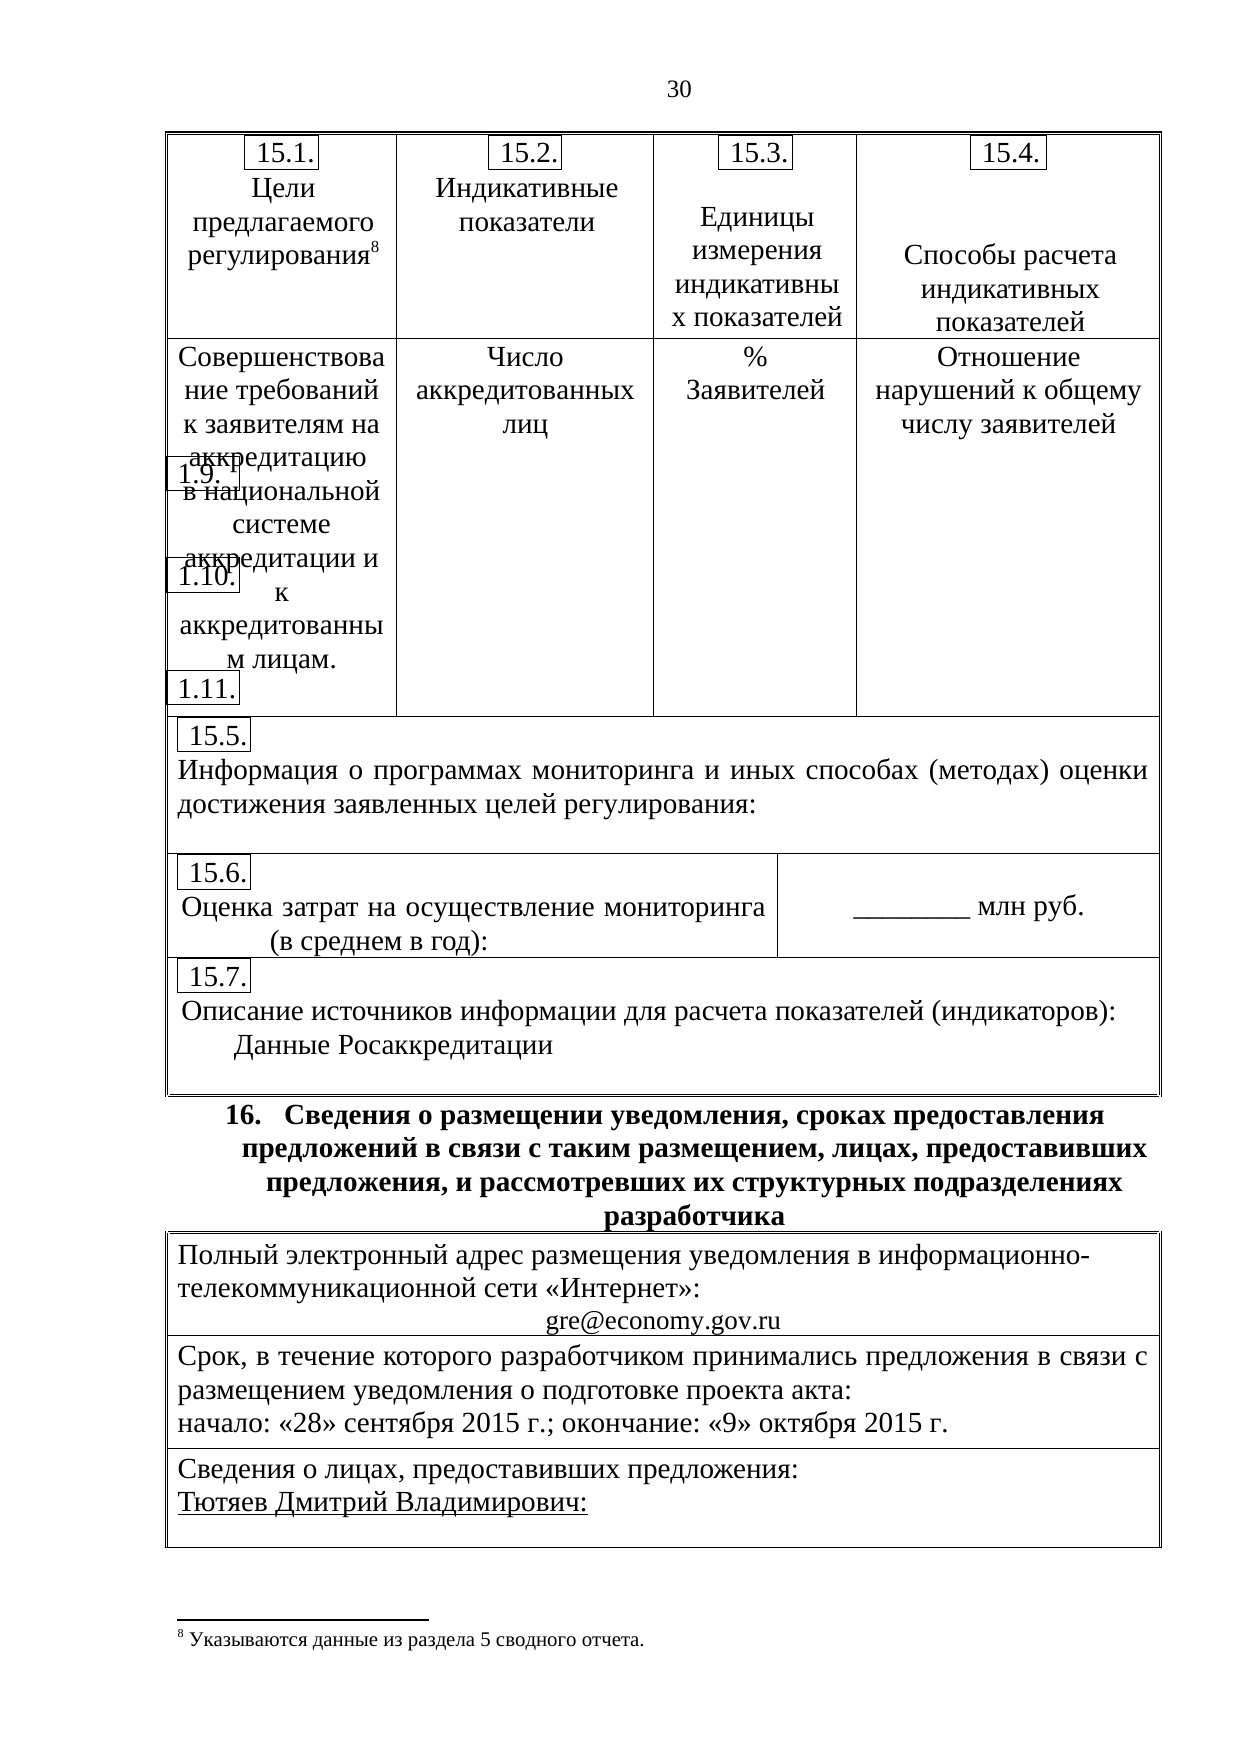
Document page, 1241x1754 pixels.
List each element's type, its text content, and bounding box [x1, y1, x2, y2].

table_cell Число аккредитованных лиц [397, 339, 653, 716]
table_cell Полный электронный адрес размещения уведомления в информационно-телекоммуникационной сети «Интернет»: gre@economy.gov.ru [166, 1231, 1160, 1335]
table_cell Индикативные показатели [397, 135, 653, 338]
table_cell Сведения о лицах, предоставивших предложения: Тютяев Дмитрий Владимирович: [168, 1449, 1159, 1547]
table_cell Оценка затрат на осуществление мониторинга (в среднем в год): [168, 854, 777, 957]
table_cell Срок, в течение которого разработчиком принимались предложения в связи с размещением уведомления о подготовке проекта акта: начало: «28» сентября 2015 г.; окончание: «9» октября 2015 г. [168, 1336, 1159, 1448]
table_cell Информация о программах мониторинга и иных способах (методах) оценки достижения заявленных целей регулирования: [168, 717, 1159, 853]
table_cell % Заявителей [654, 339, 856, 716]
table_cell ________ млн руб. [778, 854, 1159, 957]
table_cell Отношение нарушений к общему числу заявителей [857, 339, 1159, 716]
table_cell Способы расчета индикативных показателей [857, 135, 1159, 338]
table_cell Совершенствование требований к заявителям на аккредитацию в национальной системе аккредитации и к аккредитованным лицам. [168, 339, 396, 716]
table_cell Сведения о размещении уведомления, сроках предоставления предложений в связи с таким размещением, лицах, предоставивших предложения, и рассмотревших их структурных подразделениях разработчика [166, 1094, 1160, 1231]
table_cell Единицы измерения индикативных показателей [654, 135, 856, 338]
table_cell Цели предлагаемого регулирования [168, 135, 396, 338]
table_cell Описание источников информации для расчета показателей (индикаторов): Данные Росаккредитации [168, 958, 1159, 1094]
